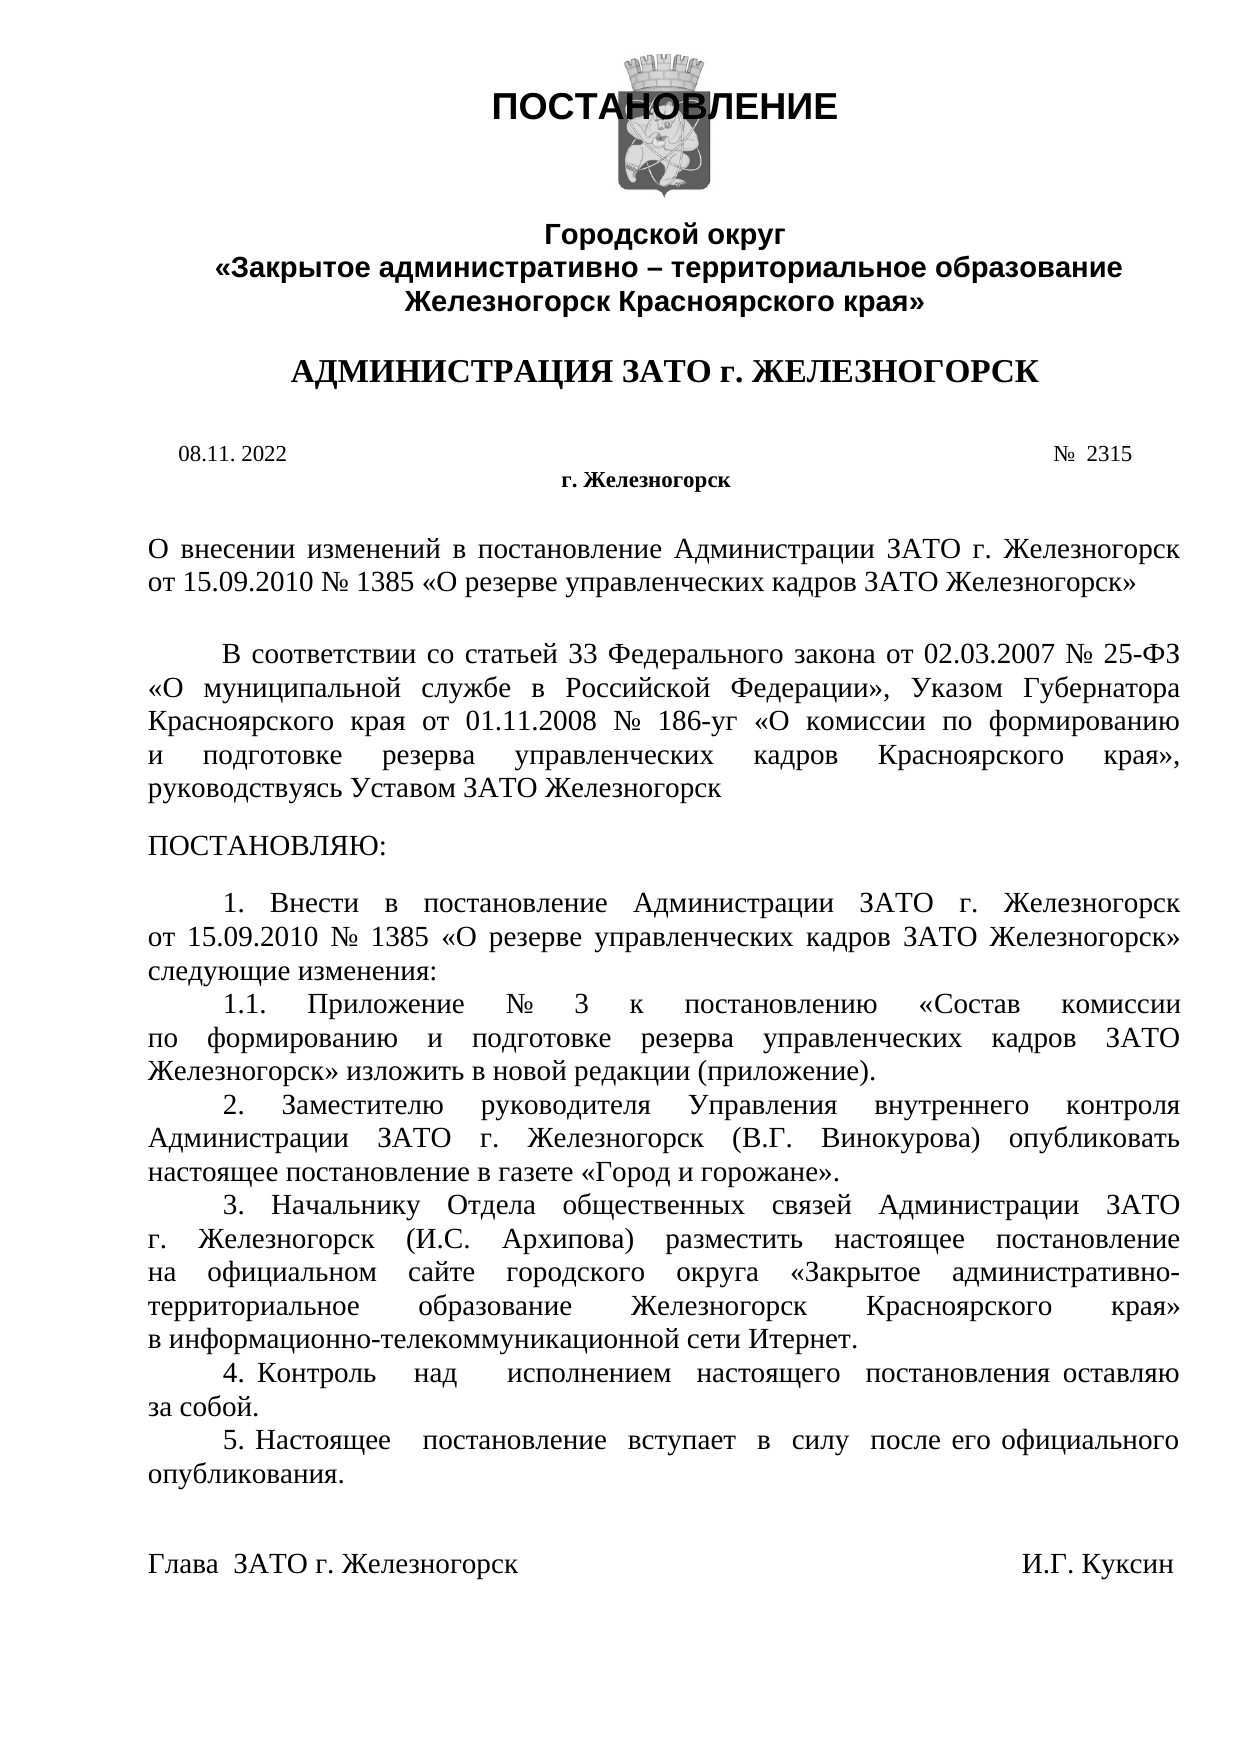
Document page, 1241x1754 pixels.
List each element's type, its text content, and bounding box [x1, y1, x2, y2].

text 4. Контроль над исполнением настоящего постановления оставляю за собой. [148, 1355, 1181, 1422]
text 1. Внести в постановление Администрации ЗАТО г. Железногорск от 15.09.2010 № 1385 «О резерве управленческих кадров ЗАТО Железногорск» следующие изменения: [148, 886, 1181, 986]
text 08.11. 2022 № 2315 [121, 440, 1171, 466]
text 3. Начальнику Отдела общественных связей Администрации ЗАТО г. Железногорск (И.С. Архипова) разместить настоящее постановление на официальном сайте городского округа «Закрытое административно-территориальное образование Железногорск Красноярского края» в информационно-телекоммуникационной сети Итернет. [148, 1187, 1181, 1355]
text 1.1. Приложение № 3 к постановлению «Состав комиссии по формированию и подготовке резерва управленческих кадров ЗАТО Железногорск» изложить в новой редакции (приложение). [148, 986, 1181, 1087]
text ПОСТАНОВЛЕНИЕ [149, 84, 1180, 127]
text О внесении изменений в постановление Администрации ЗАТО г. Железногорск от 15.09.2010 № 1385 «О резерве управленческих кадров ЗАТО Железногорск» [148, 531, 1181, 598]
text г. Железногорск [121, 466, 1171, 492]
text «Закрытое административно – территориальное образование Железногорск Красноярского края» [149, 250, 1180, 317]
text В соответствии со статьей 33 Федерального закона от 02.03.2007 № 25-ФЗ «О муниципальной службе в Российской Федерации», Указом Губернатора Красноярского края от 01.11.2008 № 186-уг «О комиссии по формированию и подготовке резерва управленческих кадров Красноярского края», руководствуясь Уставом ЗАТО Железногорск [148, 636, 1181, 804]
text ПОСТАНОВЛЯЮ: [148, 828, 1181, 861]
text 2. Заместителю руководителя Управления внутреннего контроля Администрации ЗАТО г. Железногорск (В.Г. Винокурова) опубликовать настоящее постановление в газете «Город и горожане». [148, 1087, 1181, 1187]
text 5. Настоящее постановление вступает в силу после его официального опубликования. [148, 1422, 1181, 1489]
text Глава ЗАТО г. Железногорск И.Г. Куксин [148, 1546, 1181, 1580]
text Городской округ [149, 217, 1180, 250]
subtitle АДМИНИСТРАЦИЯ ЗАТО г. ЖЕЛЕЗНОГОРСК [149, 351, 1180, 389]
